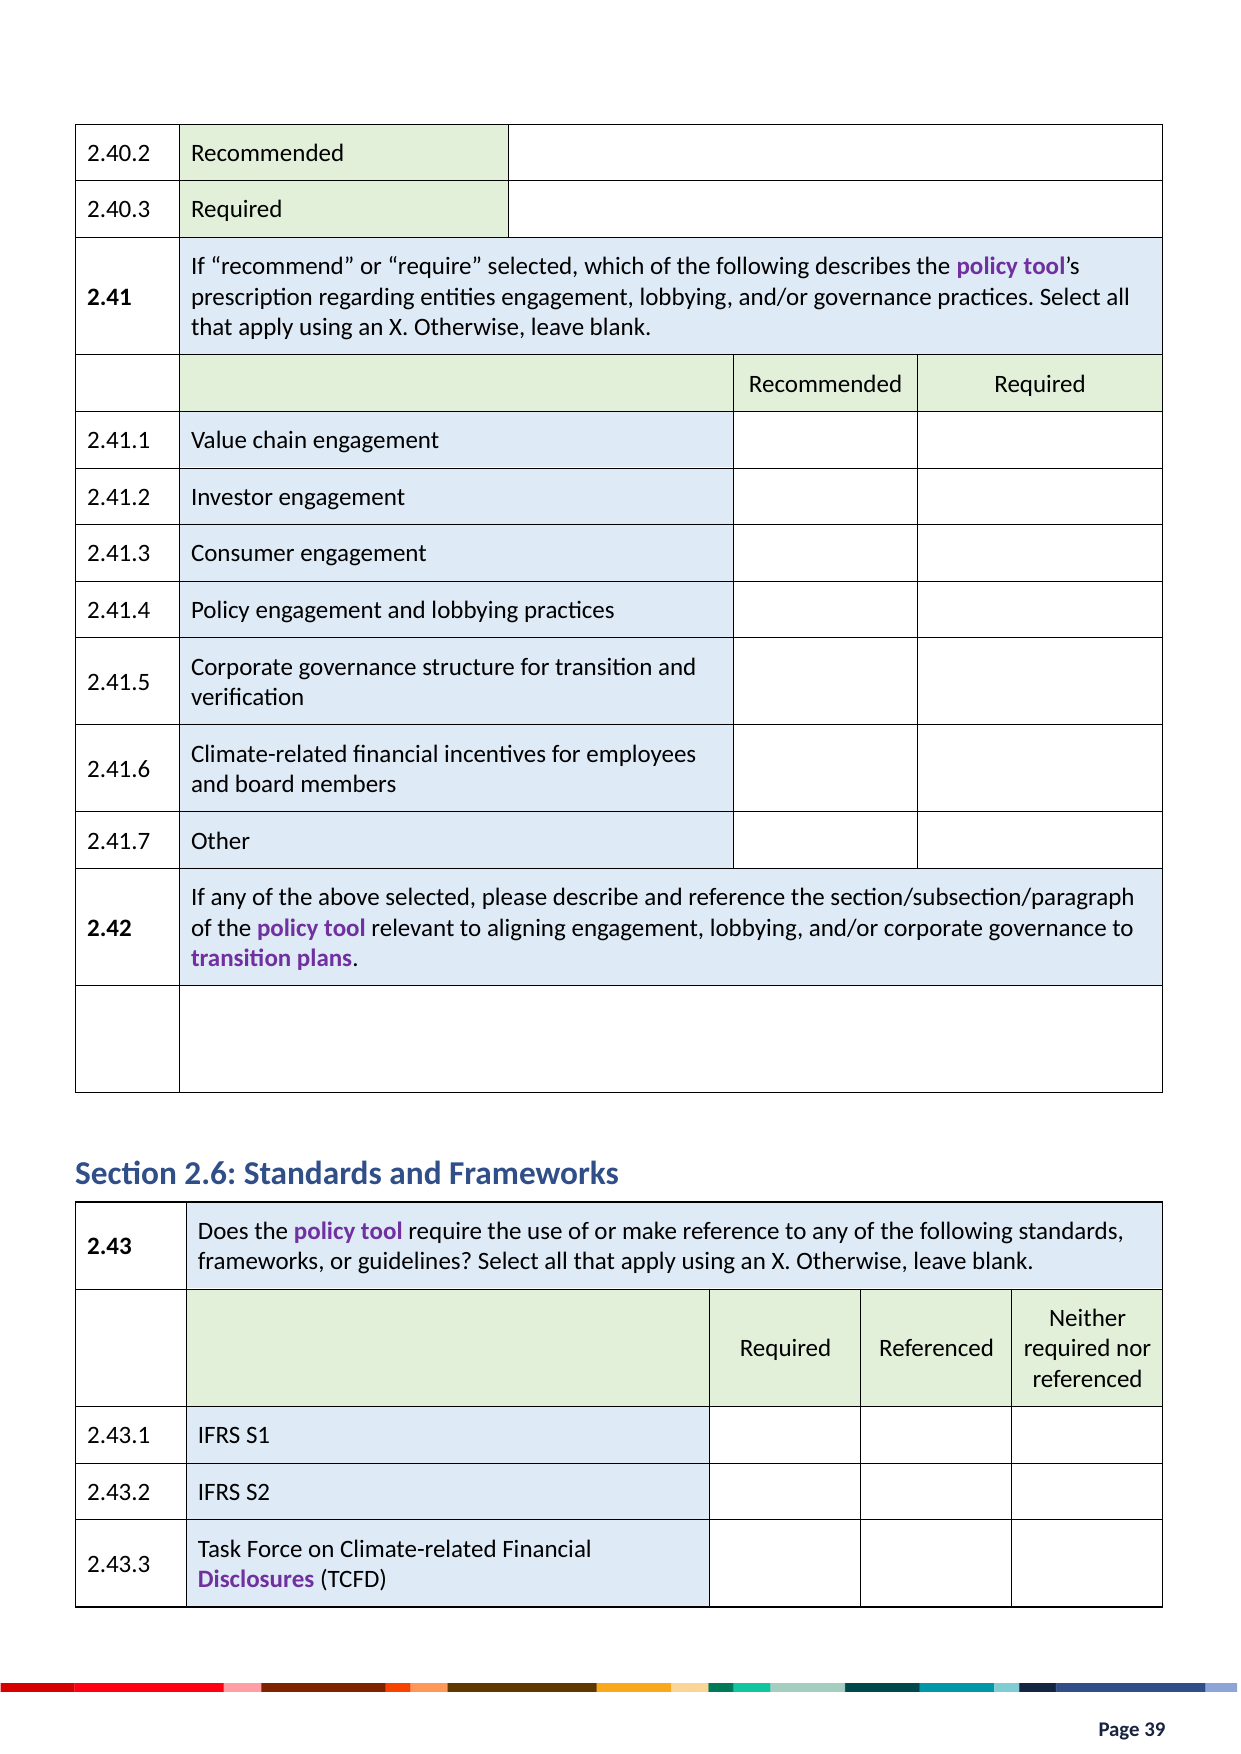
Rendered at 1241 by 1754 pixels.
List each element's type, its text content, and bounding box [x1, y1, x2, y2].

table_header 2.43 [76, 1203, 186, 1288]
table_cell [710, 1464, 860, 1519]
table_cell [76, 355, 179, 411]
table_cell [734, 725, 917, 811]
table_cell 2.43.2 [76, 1464, 186, 1519]
table_cell [509, 181, 1162, 237]
subtitle Section 2.6: Standards and Frameworks [75, 1152, 1165, 1193]
table_cell 2.43.1 [76, 1407, 186, 1463]
table_cell [861, 1520, 1011, 1606]
table_cell [734, 582, 917, 637]
table_cell Investor engagement [180, 469, 733, 524]
table_cell IFRS S1 [187, 1407, 709, 1463]
table_cell 2.41.4 [76, 582, 179, 637]
table_cell [734, 525, 917, 581]
table_cell [180, 355, 733, 411]
table_cell [918, 525, 1162, 581]
table_cell 2.41.5 [76, 638, 179, 724]
table_cell Value chain engagement [180, 412, 733, 467]
table_cell [861, 1464, 1011, 1519]
table_cell Corporate governance structure for transition and verification [180, 638, 733, 724]
table_cell [1012, 1520, 1162, 1606]
table_cell Other [180, 812, 733, 868]
table_cell [734, 812, 917, 868]
table_cell [861, 1407, 1011, 1463]
table_cell IFRS S2 [187, 1464, 709, 1519]
table_cell [509, 125, 1162, 180]
table_cell Recommended [734, 355, 917, 411]
table_cell [734, 638, 917, 724]
table_header Does the policy tool require the use of or make reference to any of the following standards, frameworks, or guidelines? Select all that apply using an X. Otherwise, leave blank. [187, 1203, 1162, 1288]
table_cell 2.40.2 [76, 125, 179, 180]
table_cell [710, 1520, 860, 1606]
table_cell 2.41.7 [76, 812, 179, 868]
table_cell [918, 638, 1162, 724]
table_cell [734, 469, 917, 524]
table_cell Required [710, 1290, 860, 1406]
table_cell Climate-related financial incentives for employees and board members [180, 725, 733, 811]
table_cell 2.40.3 [76, 181, 179, 237]
table_cell [918, 725, 1162, 811]
table_cell 2.41.1 [76, 412, 179, 467]
table_cell [76, 1290, 186, 1406]
table_cell 2.42 [76, 869, 179, 985]
table_cell [734, 412, 917, 467]
table_cell 2.41.2 [76, 469, 179, 524]
table_cell 2.43.3 [76, 1520, 186, 1606]
table_cell Recommended [180, 125, 508, 180]
table_cell Referenced [861, 1290, 1011, 1406]
table_cell [76, 986, 179, 1092]
table_cell 2.41 [76, 238, 179, 354]
table_cell 2.41.3 [76, 525, 179, 581]
table_cell [180, 986, 1162, 1092]
table_cell Consumer engagement [180, 525, 733, 581]
table_cell [918, 412, 1162, 467]
table_cell Policy engagement and lobbying practices [180, 582, 733, 637]
table_cell [1012, 1464, 1162, 1519]
table_cell [1012, 1407, 1162, 1463]
table_cell Task Force on Climate-related Financial Disclosures (TCFD) [187, 1520, 709, 1606]
table_cell [918, 812, 1162, 868]
table_cell 2.41.6 [76, 725, 179, 811]
table_cell [918, 469, 1162, 524]
table_cell [710, 1407, 860, 1463]
table_cell Required [918, 355, 1162, 411]
table_cell [918, 582, 1162, 637]
picture [0, 1683, 1236, 1692]
table_cell Neither required nor referenced [1012, 1290, 1162, 1406]
table_cell If “recommend” or “require” selected, which of the following describes the policy tool’s prescription regarding entities engagement, lobbying, and/or governance practices. Select all that apply using an X. Otherwise, leave blank. [180, 238, 1162, 354]
table_cell [187, 1290, 709, 1406]
table_cell Required [180, 181, 508, 237]
table_cell If any of the above selected, please describe and reference the section/subsection/paragraph of the policy tool relevant to aligning engagement, lobbying, and/or corporate governance to transition plans. [180, 869, 1162, 985]
